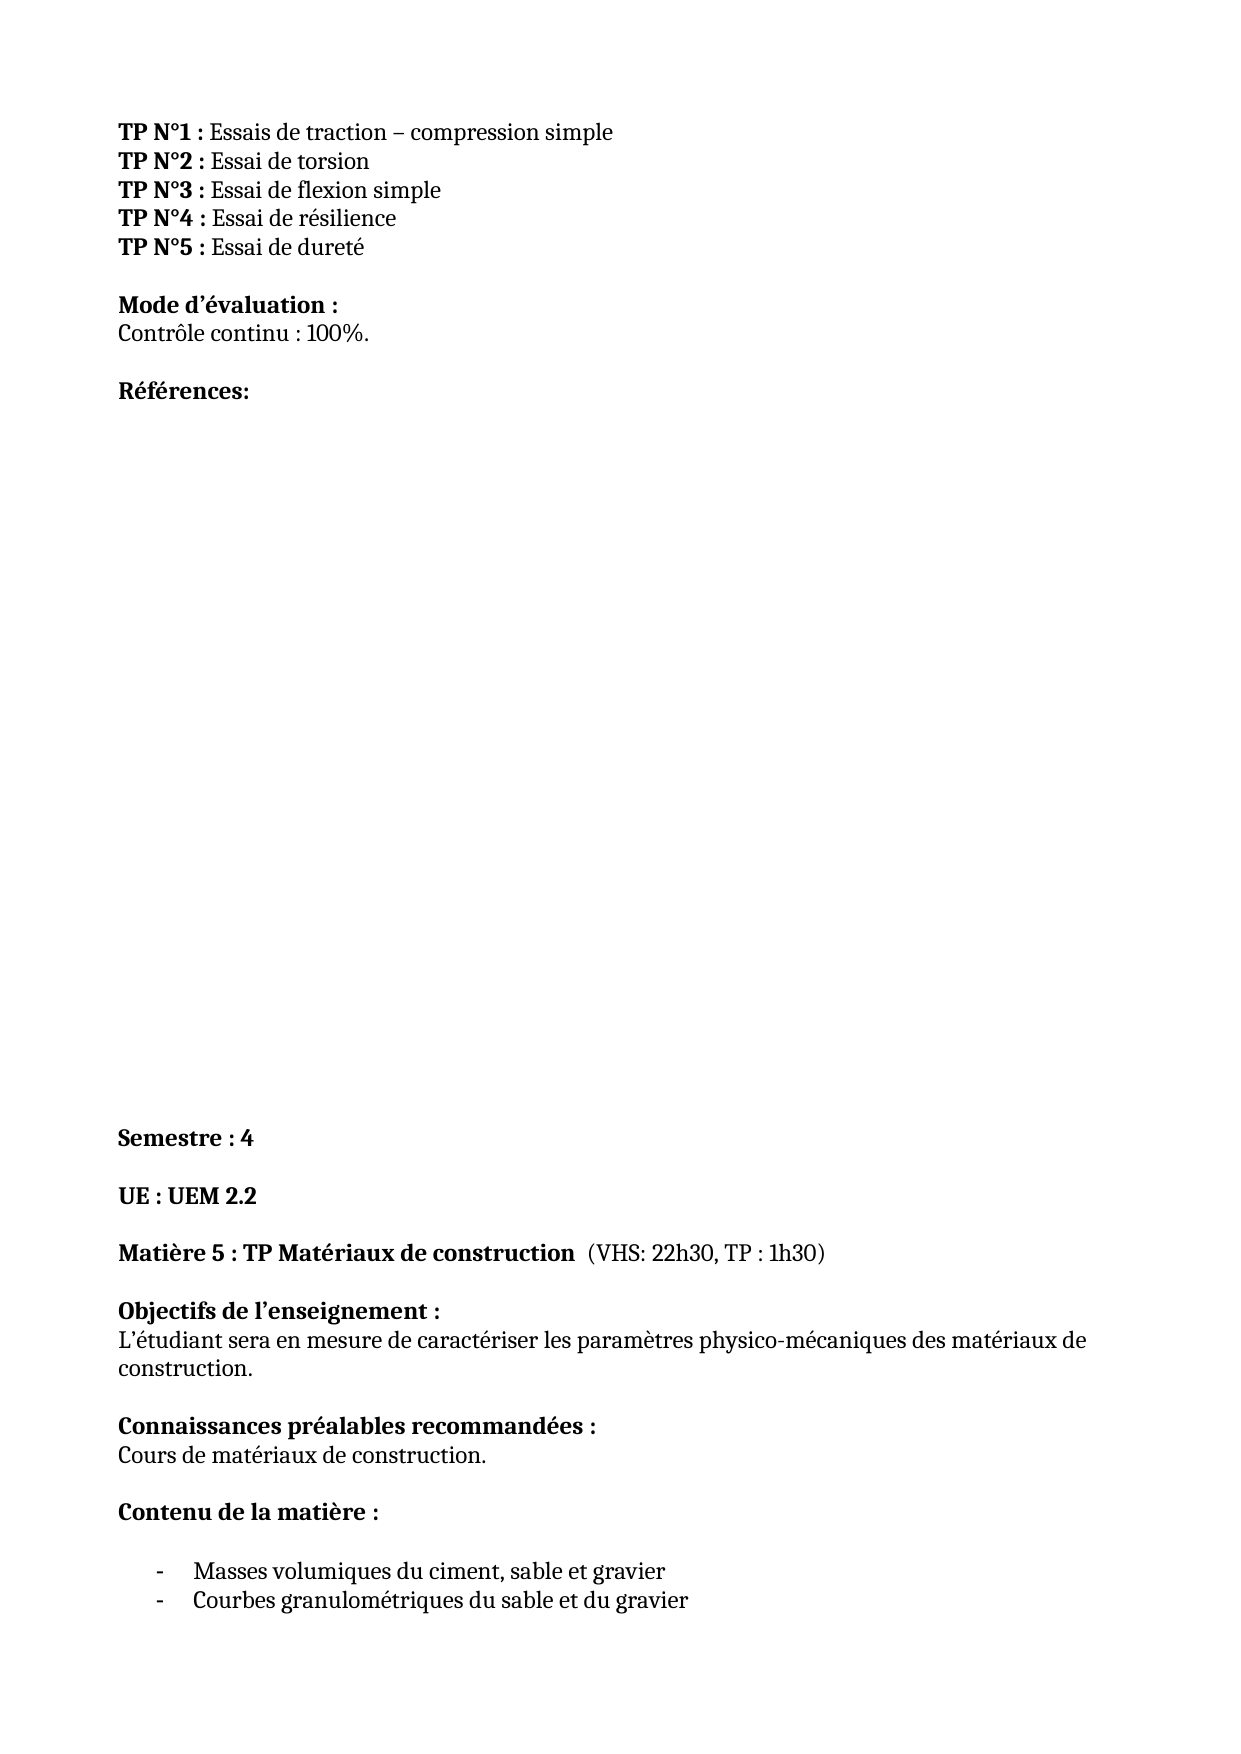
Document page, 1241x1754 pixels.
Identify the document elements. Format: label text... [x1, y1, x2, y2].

text Cours de matériaux de construction. [118, 1441, 1122, 1469]
text Contrôle continu : 100%. [118, 319, 1122, 348]
list Masses volumiques du ciment, sable et gravier [156, 1556, 1122, 1585]
text Mode d’évaluation : [118, 291, 1122, 319]
text TP N°2 : Essai de torsion [118, 147, 1122, 176]
text TP N°1 : Essais de traction – compression simple [118, 118, 1122, 147]
text TP N°4 : Essai de résilience [118, 204, 1122, 233]
text Semestre : 4 [118, 1124, 1122, 1153]
text TP N°5 : Essai de dureté [118, 233, 1122, 262]
text Références: [118, 377, 1122, 406]
text Matière 5 : TP Matériaux de construction (VHS: 22h30, TP : 1h30) [118, 1239, 1122, 1268]
text Contenu de la matière : [118, 1498, 1122, 1527]
text UE : UEM 2.2 [118, 1182, 1122, 1211]
text Objectifs de l’enseignement : [118, 1297, 1122, 1326]
text Connaissances préalables recommandées : [118, 1412, 1122, 1441]
list Courbes granulométriques du sable et du gravier [156, 1585, 1122, 1615]
text TP N°3 : Essai de flexion simple [118, 176, 1122, 204]
text L’étudiant sera en mesure de caractériser les paramètres physico-mécaniques des matériaux de construction. [118, 1326, 1122, 1383]
